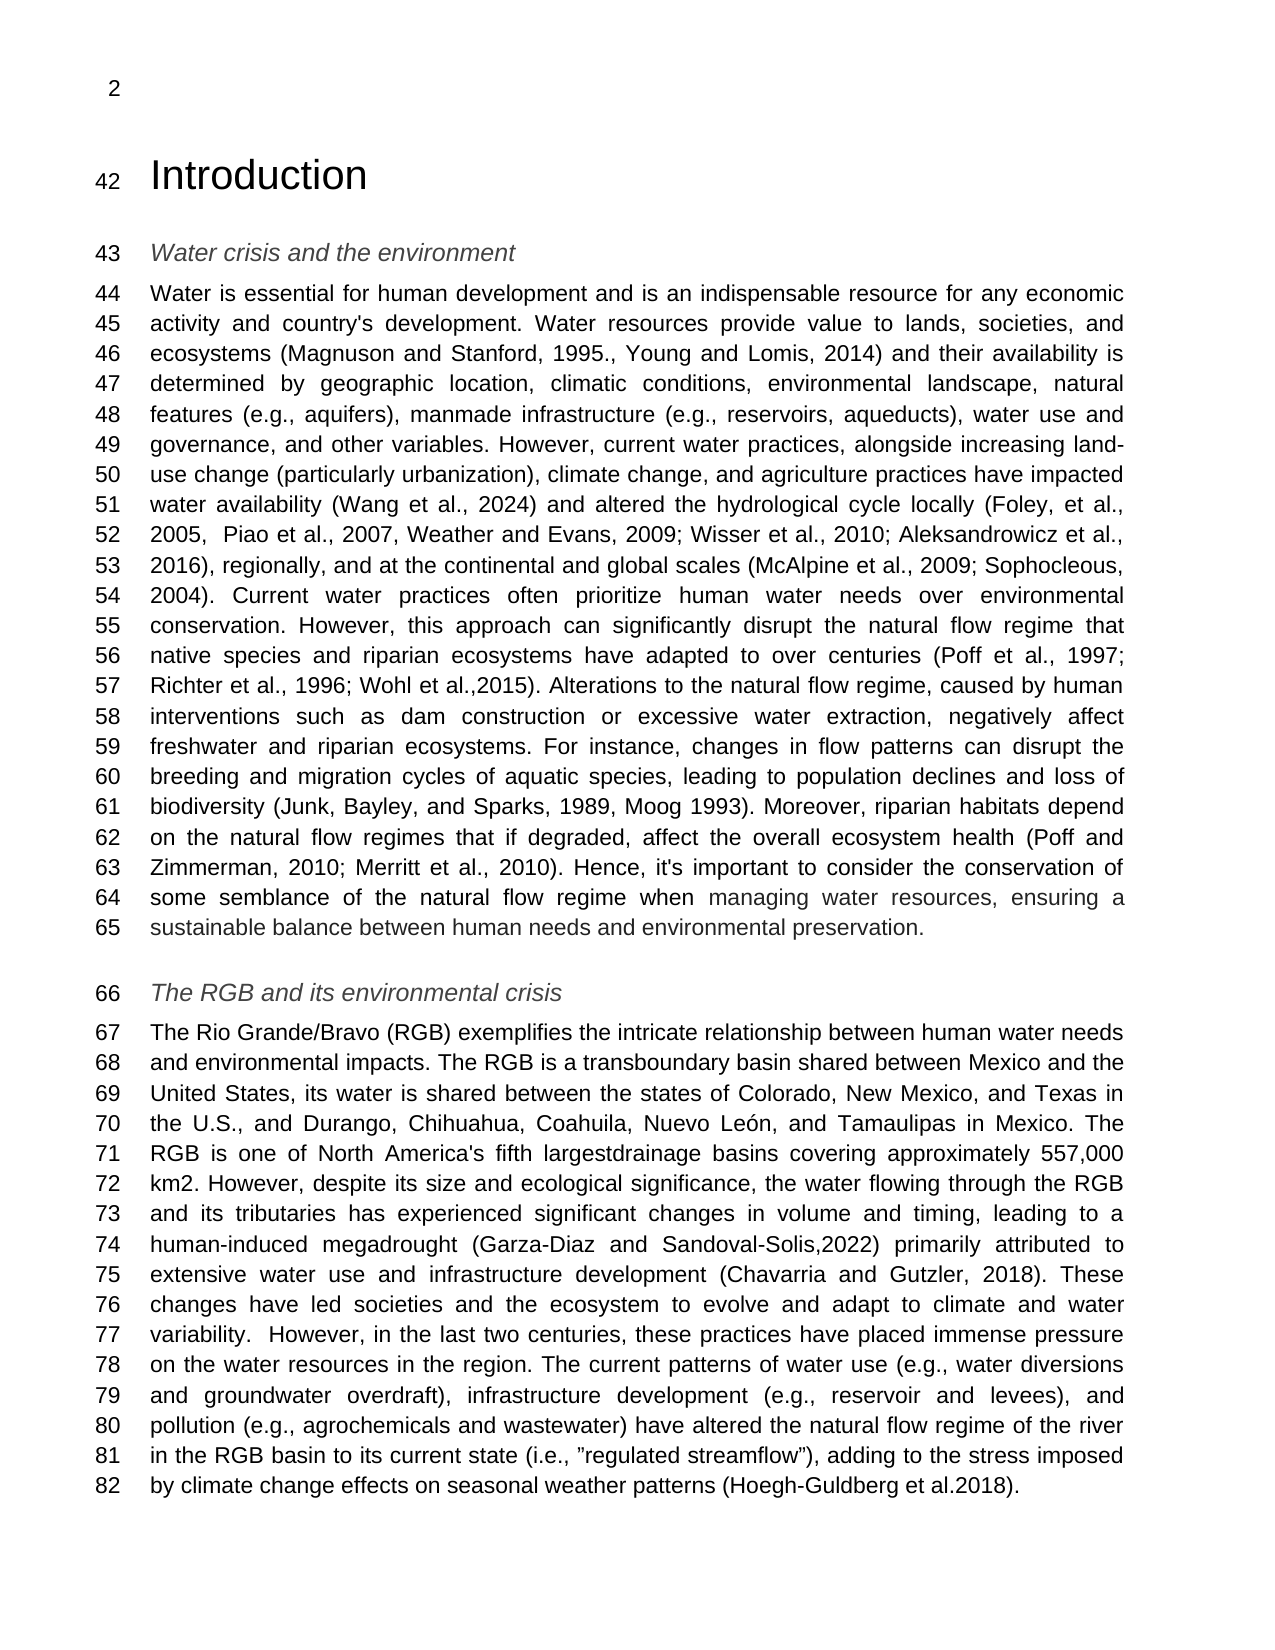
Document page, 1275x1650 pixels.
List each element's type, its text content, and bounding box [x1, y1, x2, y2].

subtitle The RGB and its environmental crisis [150, 978, 1125, 1006]
text Water is essential for human development and is an indispensable resource for any economic activity and country's development. Water resources provide value to lands, societies, and ecosystems (Magnuson and Stanford, 1995., Young and Lomis, 2014) and their availability is determined by geographic location, climatic conditions, environmental landscape, natural features (e.g., aquifers), manmade infrastructure (e.g., reservoirs, aqueducts), water use and governance, and other variables. However, current water practices, alongside increasing land-use change (particularly urbanization), climate change, and agriculture practices have impacted water availability (Wang et al., 2024) and altered the hydrological cycle locally (Foley, et al., 2005, Piao et al., 2007, Weather and Evans, 2009; Wisser et al., 2010; Aleksandrowicz et al., 2016), regionally, and at the continental and global scales (McAlpine et al., 2009; Sophocleous, 2004). Current water practices often prioritize human water needs over environmental conservation. However, this approach can significantly disrupt the natural flow regime that native species and riparian ecosystems have adapted to over centuries (Poff et al., 1997; Richter et al., 1996; Wohl et al.,2015). Alterations to the natural flow regime, caused by human interventions such as dam construction or excessive water extraction, negatively affect freshwater and riparian ecosystems. For instance, changes in flow patterns can disrupt the breeding and migration cycles of aquatic species, leading to population declines and loss of biodiversity (Junk, Bayley, and Sparks, 1989, Moog 1993). Moreover, riparian habitats depend on the natural flow regimes that if degraded, affect the overall ecosystem health (Poff and Zimmerman, 2010; Merritt et al., 2010). Hence, it's important to consider the conservation of some semblance of the natural flow regime when managing water resources, ensuring a sustainable balance between human needs and environmental preservation. [150, 280, 1125, 941]
text The Rio Grande/Bravo (RGB) exemplifies the intricate relationship between human water needs and environmental impacts. The RGB is a transboundary basin shared between Mexico and the United States, its water is shared between the states of Colorado, New Mexico, and Texas in the U.S., and Durango, Chihuahua, Coahuila, Nuevo León, and Tamaulipas in Mexico. The RGB is one of North America's fifth largestdrainage basins covering approximately 557,000 km2. However, despite its size and ecological significance, the water flowing through the RGB and its tributaries has experienced significant changes in volume and timing, leading to a human-induced megadrought (Garza-Diaz and Sandoval-Solis,2022) primarily attributed to extensive water use and infrastructure development (Chavarria and Gutzler, 2018). These changes have led societies and the ecosystem to evolve and adapt to climate and water variability. However, in the last two centuries, these practices have placed immense pressure on the water resources in the region. The current patterns of water use (e.g., water diversions and groundwater overdraft), infrastructure development (e.g., reservoir and levees), and pollution (e.g., agrochemicals and wastewater) have altered the natural flow regime of the river in the RGB basin to its current state (i.e., ”regulated streamflow”), adding to the stress imposed by climate change effects on seasonal weather patterns (Hoegh-Guldberg et al.2018). [150, 1019, 1125, 1498]
subtitle Water crisis and the environment [150, 238, 1125, 267]
subtitle Introduction [150, 150, 1125, 198]
